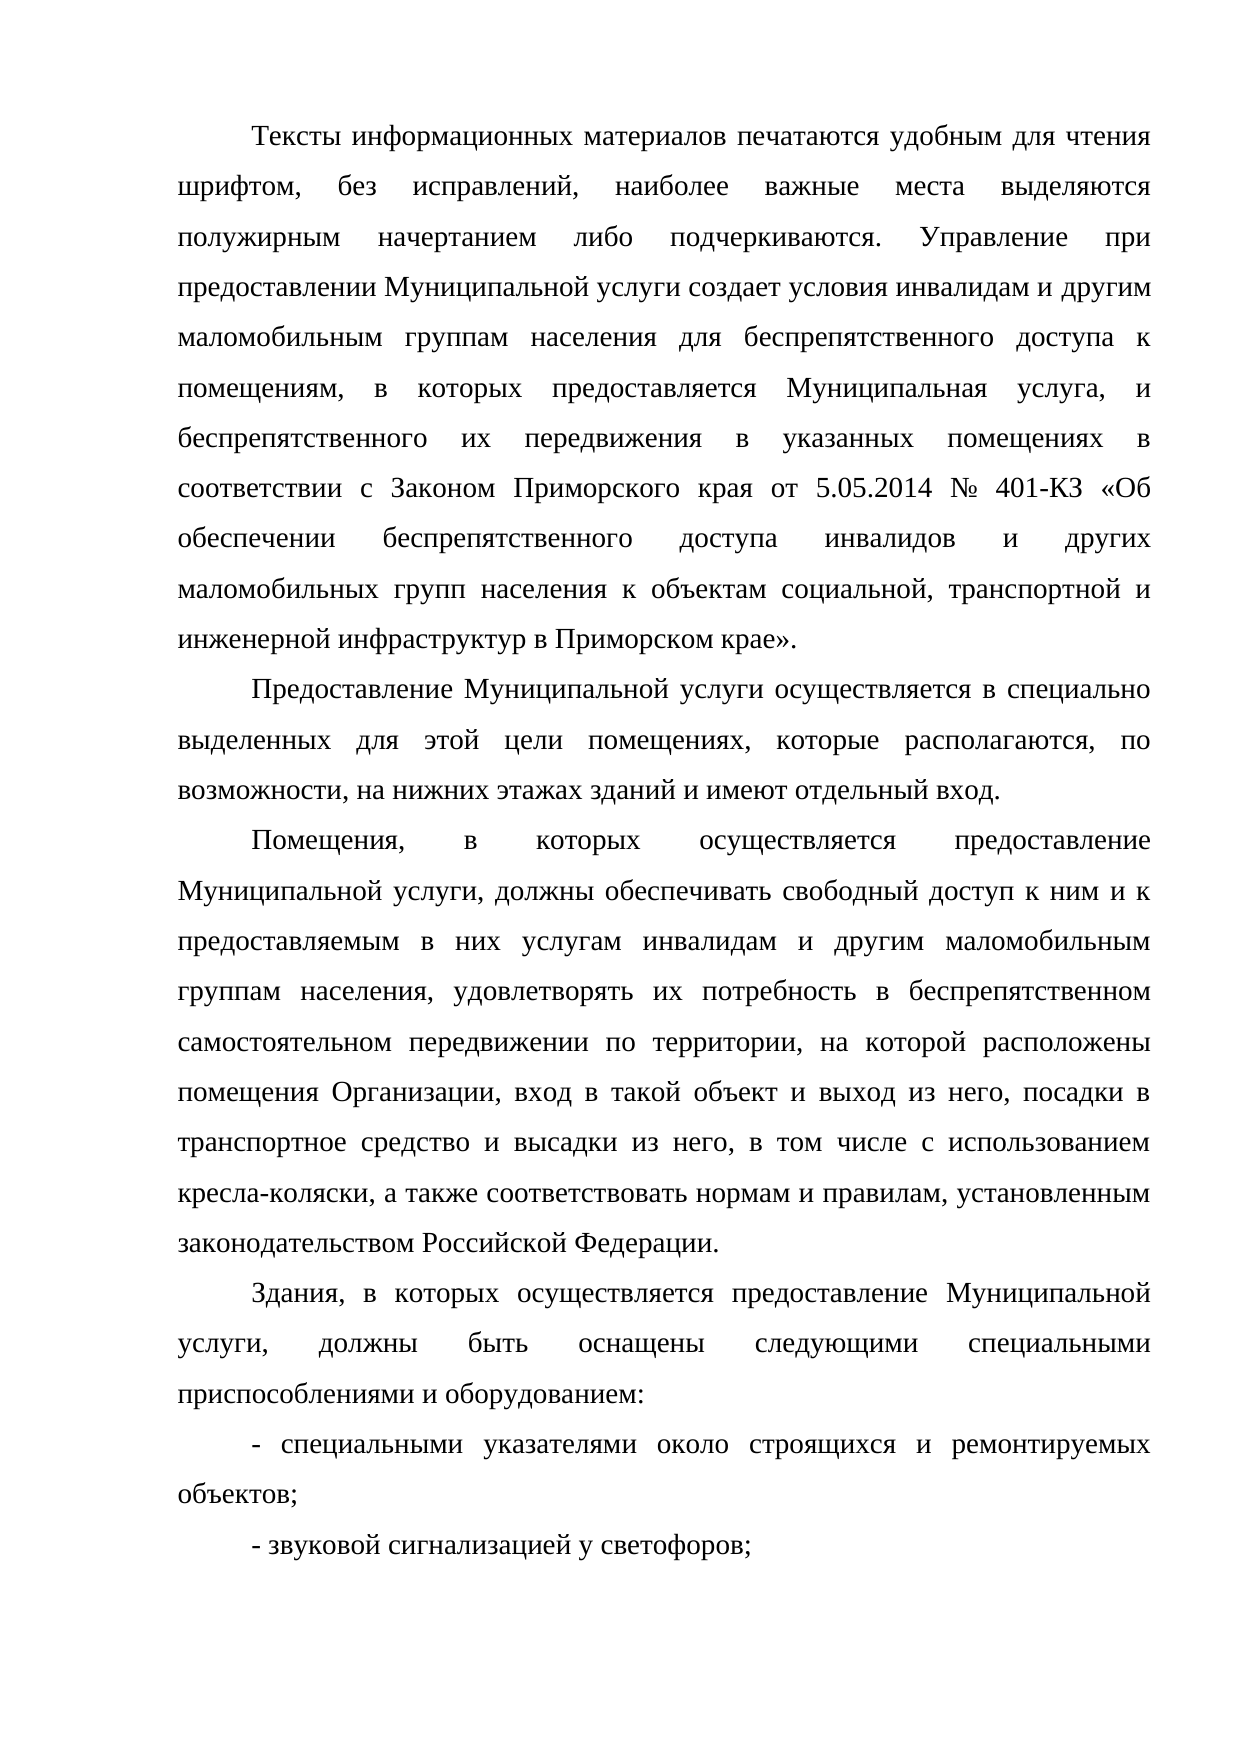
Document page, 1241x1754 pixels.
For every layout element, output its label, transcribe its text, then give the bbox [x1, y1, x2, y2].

text Предоставление Муниципальной услуги осуществляется в специально выделенных для этой цели помещениях, которые располагаются, по возможности, на нижних этажах зданий и имеют отдельный вход. [177, 672, 1152, 806]
text Тексты информационных материалов печатаются удобным для чтения шрифтом, без исправлений, наиболее важные места выделяются полужирным начертанием либо подчеркиваются. Управление при предоставлении Муниципальной услуги создает условия инвалидам и другим маломобильным группам населения для беспрепятственного доступа к помещениям, в которых предоставляется Муниципальная услуга, и беспрепятственного их передвижения в указанных помещениях в соответствии с Законом Приморского края от 5.05.2014 № 401-КЗ «Об обеспечении беспрепятственного доступа инвалидов и других маломобильных групп населения к объектам социальной, транспортной и инженерной инфраструктур в Приморском крае». [177, 118, 1152, 655]
text - специальными указателями около строящихся и ремонтируемых объектов; [177, 1426, 1152, 1510]
text Помещения, в которых осуществляется предоставление Муниципальной услуги, должны обеспечивать свободный доступ к ним и к предоставляемым в них услугам инвалидам и другим маломобильным группам населения, удовлетворять их потребность в беспрепятственном самостоятельном передвижении по территории, на которой расположены помещения Организации, вход в такой объект и выход из него, посадки в транспортное средство и высадки из него, в том числе с использованием кресла-коляски, а также соответствовать нормам и правилам, установленным законодательством Российской Федерации. [177, 822, 1152, 1258]
text Здания, в которых осуществляется предоставление Муниципальной услуги, должны быть оснащены следующими специальными приспособлениями и оборудованием: [177, 1275, 1152, 1409]
text - звуковой сигнализацией у светофоров; [177, 1527, 1152, 1560]
